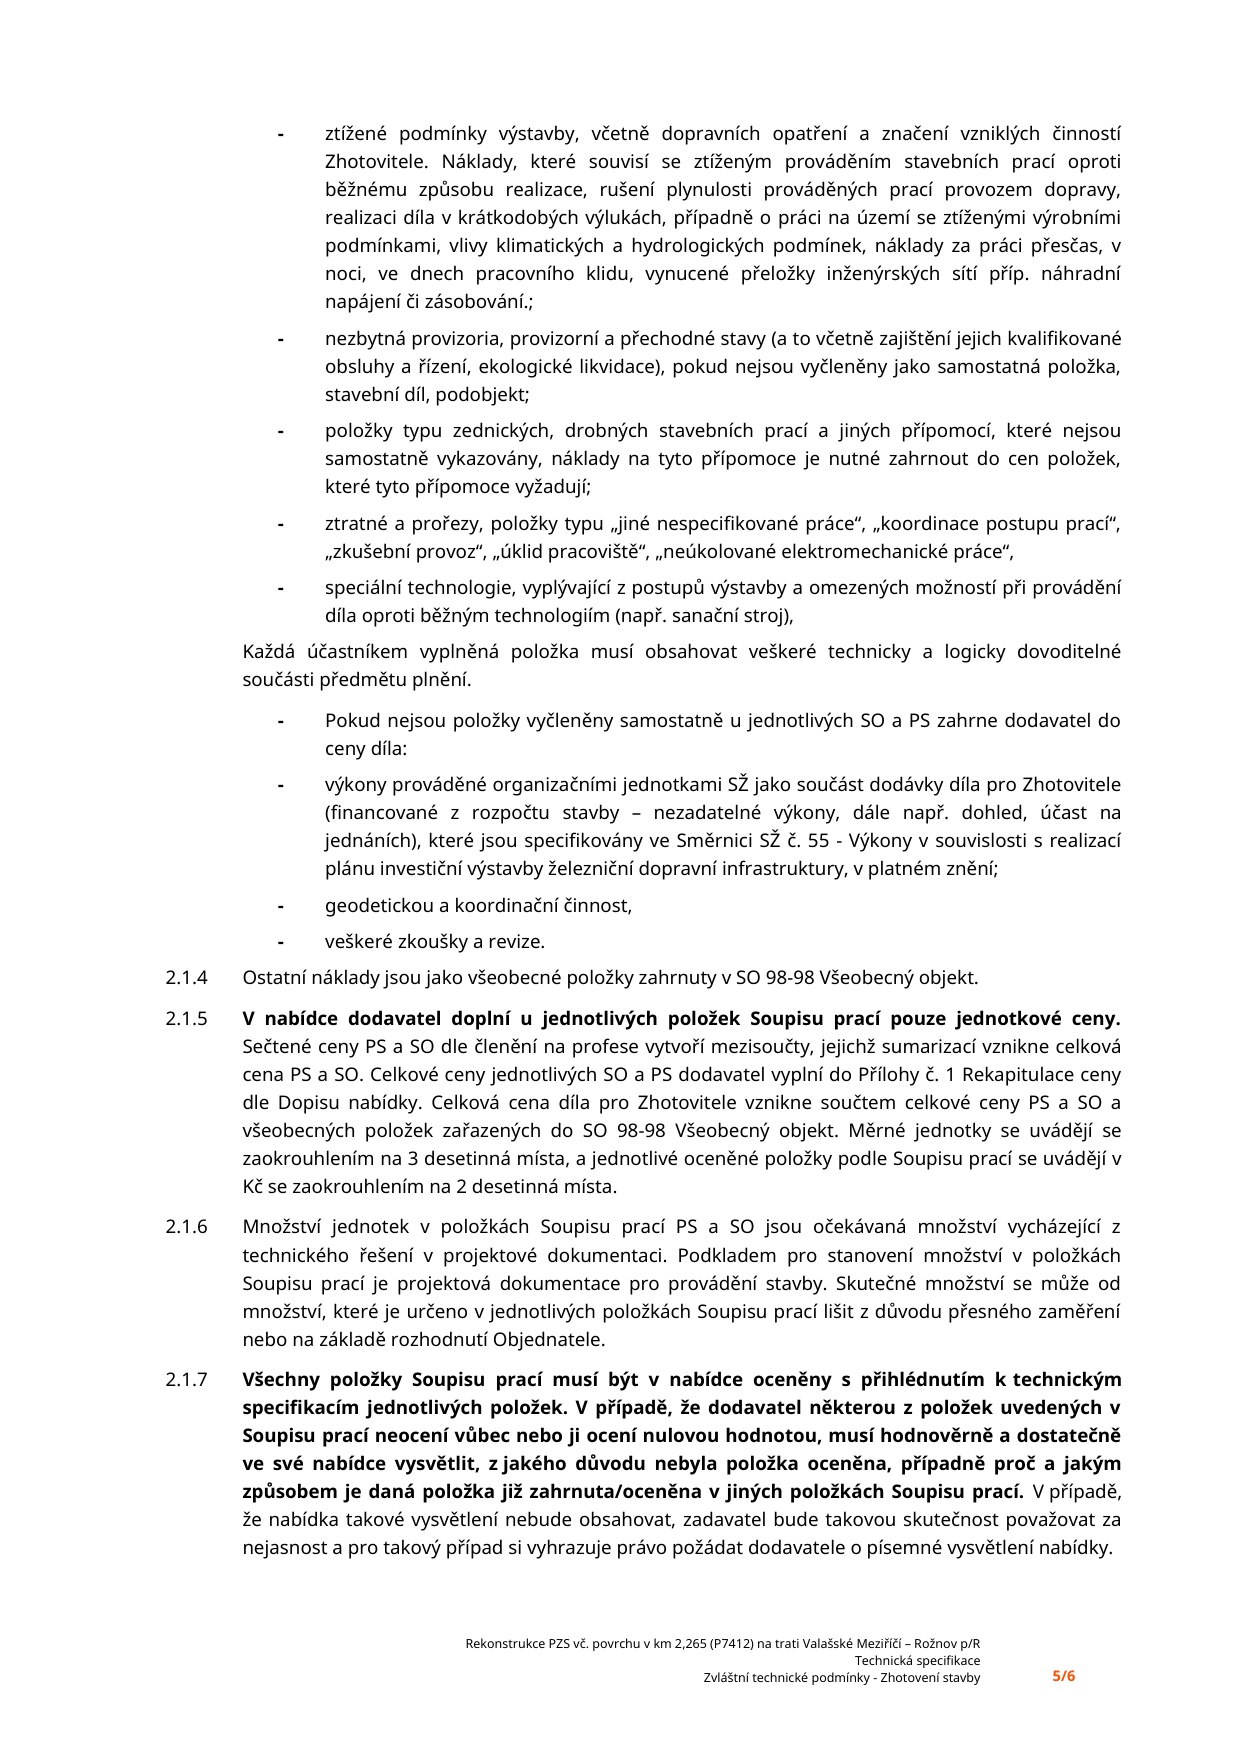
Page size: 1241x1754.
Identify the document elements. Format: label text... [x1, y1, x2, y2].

text geodetickou a koordinační činnost, [278, 892, 1122, 917]
text Množství jednotek v položkách Soupisu prací PS a SO jsou očekávaná množství vycházející z technického řešení v projektové dokumentaci. Podkladem pro stanovení množství v položkách Soupisu prací je projektová dokumentace pro provádění stavby. Skutečné množství se může od množství, které je určeno v jednotlivých položkách Soupisu prací lišit z důvodu přesného zaměření nebo na základě rozhodnutí Objednatele. [165, 1214, 1122, 1351]
text Každá účastníkem vyplněná položka musí obsahovat veškeré technicky a logicky dovoditelné součásti předmětu plnění. [242, 639, 1122, 692]
text Všechny položky Soupisu prací musí být v nabídce oceněny s přihlédnutím k technickým specifikacím jednotlivých položek. V případě, že dodavatel některou z položek uvedených v Soupisu prací neocení vůbec nebo ji ocení nulovou hodnotou, musí hodnověrně a dostatečně ve své nabídce vysvětlit, z jakého důvodu nebyla položka oceněna, případně proč a jakým způsobem je daná položka již zahrnuta/oceněna v jiných položkách Soupisu prací. V případě, že nabídka takové vysvětlení nebude obsahovat, zadavatel bude takovou skutečnost považovat za nejasnost a pro takový případ si vyhrazuje právo požádat dodavatele o písemné vysvětlení nabídky. [165, 1366, 1122, 1560]
text ztratné a prořezy, položky typu „jiné nespecifikované práce“, „koordinace postupu prací“, „zkušební provoz“, „úklid pracoviště“, „neúkolované elektromechanické práce“, [278, 510, 1122, 563]
text položky typu zednických, drobných stavebních prací a jiných přípomocí, které nejsou samostatně vykazovány, náklady na tyto přípomoce je nutné zahrnout do cen položek, které tyto přípomoce vyžadují; [278, 417, 1122, 499]
text veškeré zkoušky a revize. [278, 928, 1122, 954]
text Ostatní náklady jsou jako všeobecné položky zahrnuty v SO 98-98 Všeobecný objekt. [165, 965, 1122, 990]
text nezbytná provizoria, provizorní a přechodné stavy (a to včetně zajištění jejich kvalifikované obsluhy a řízení, ekologické likvidace), pokud nejsou vyčleněny jako samostatná položka, stavební díl, podobjekt; [278, 325, 1122, 407]
text V nabídce dodavatel doplní u jednotlivých položek Soupisu prací pouze jednotkové ceny. Sečtené ceny PS a SO dle členění na profese vytvoří mezisoučty, jejichž sumarizací vznikne celková cena PS a SO. Celkové ceny jednotlivých SO a PS dodavatel vyplní do Přílohy č. 1 Rekapitulace ceny dle Dopisu nabídky. Celková cena díla pro Zhotovitele vznikne součtem celkové ceny PS a SO a všeobecných položek zařazených do SO 98-98 Všeobecný objekt. Měrné jednotky se uvádějí se zaokrouhlením na 3 desetinná místa, a jednotlivé oceněné položky podle Soupisu prací se uvádějí v Kč se zaokrouhlením na 2 desetinná místa. [165, 1005, 1122, 1199]
text speciální technologie, vyplývající z postupů výstavby a omezených možností při provádění díla oproti běžným technologiím (např. sanační stroj), [278, 574, 1122, 628]
text ztížené podmínky výstavby, včetně dopravních opatření a značení vzniklých činností Zhotovitele. Náklady, které souvisí se ztíženým prováděním stavebních prací oproti běžnému způsobu realizace, rušení plynulosti prováděných prací provozem dopravy, realizaci díla v krátkodobých výlukách, případně o práci na území se ztíženými výrobními podmínkami, vlivy klimatických a hydrologických podmínek, náklady za práci přesčas, v noci, ve dnech pracovního klidu, vynucené přeložky inženýrských sítí příp. náhradní napájení či zásobování.; [278, 121, 1122, 314]
text Pokud nejsou položky vyčleněny samostatně u jednotlivých SO a PS zahrne dodavatel do ceny díla: [278, 707, 1122, 761]
text výkony prováděné organizačními jednotkami SŽ jako součást dodávky díla pro Zhotovitele (financované z rozpočtu stavby – nezadatelné výkony, dále např. dohled, účast na jednáních), které jsou specifikovány ve Směrnici SŽ č. 55 - Výkony v souvislosti s realizací plánu investiční výstavby železniční dopravní infrastruktury, v platném znění; [278, 772, 1122, 881]
